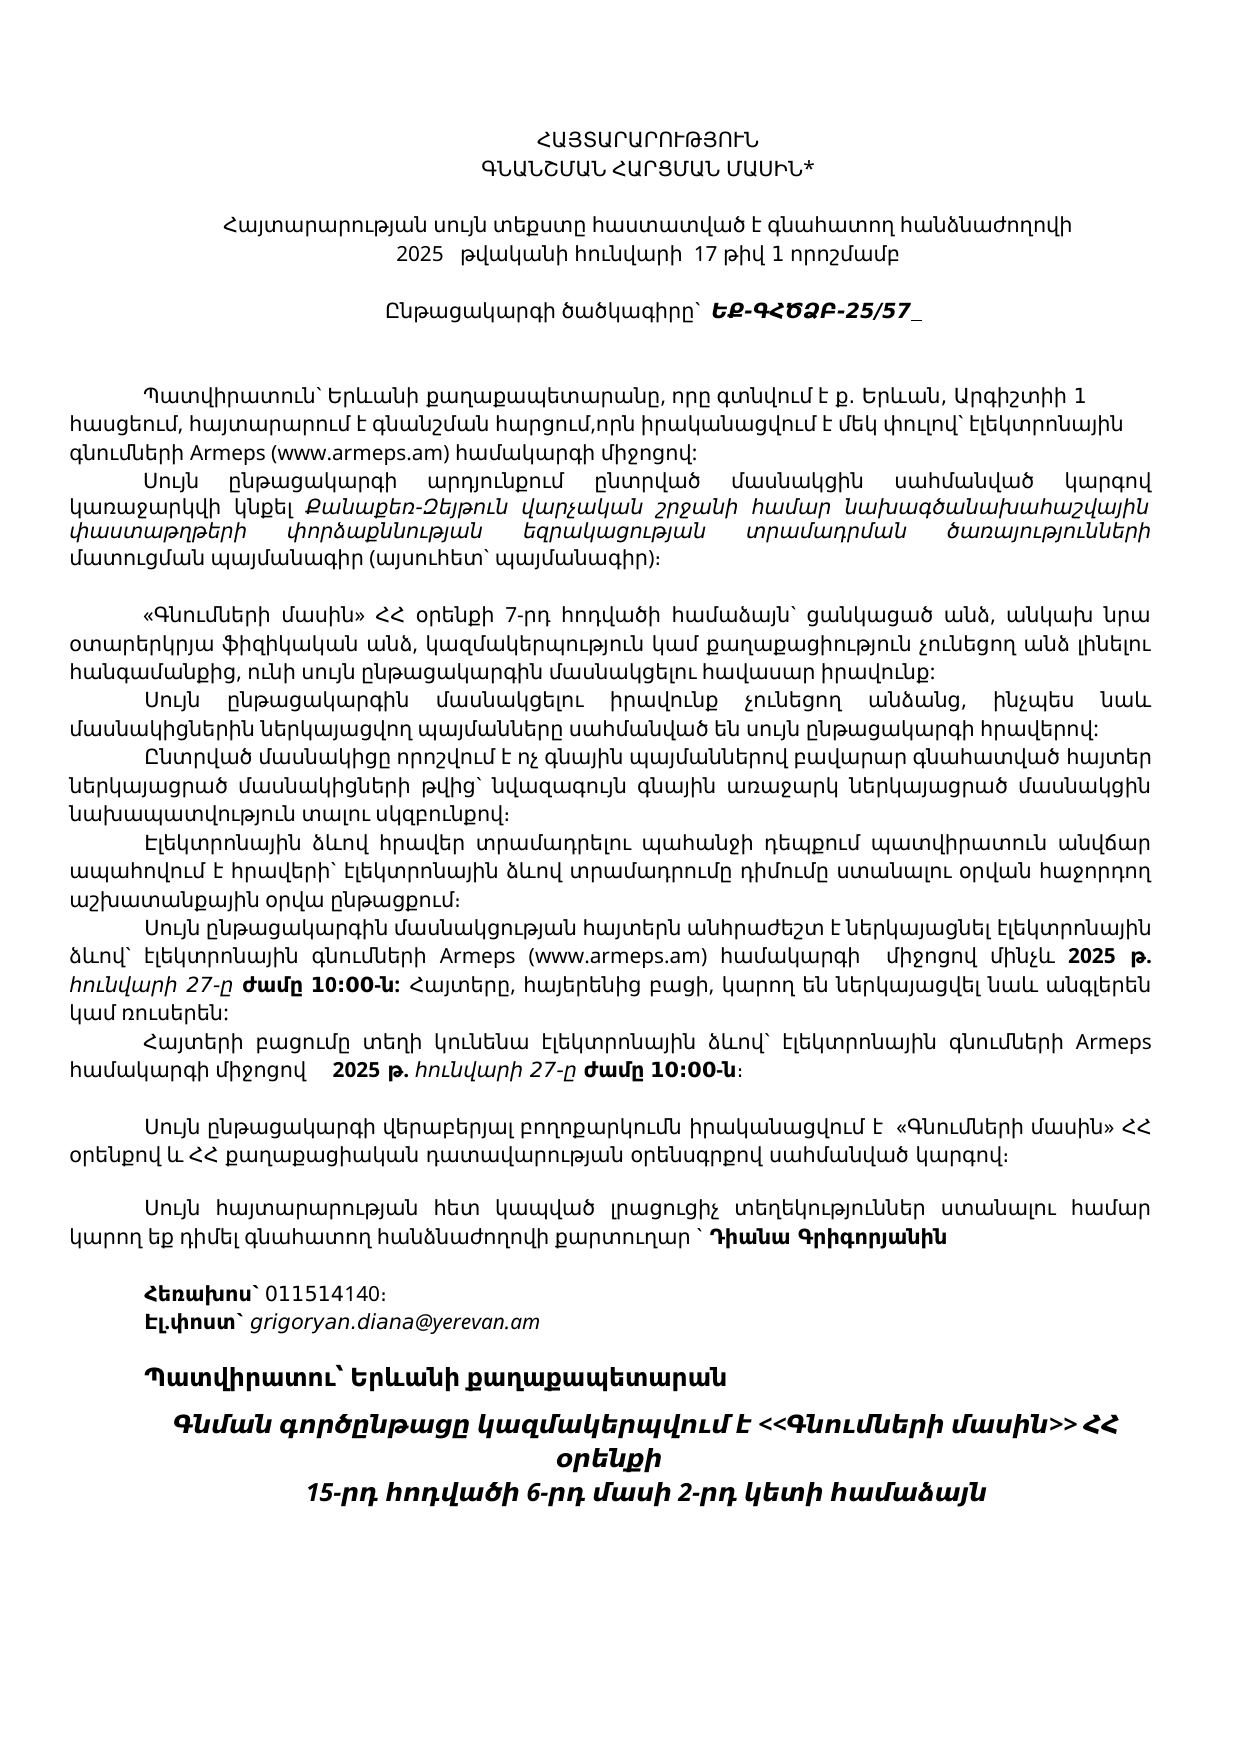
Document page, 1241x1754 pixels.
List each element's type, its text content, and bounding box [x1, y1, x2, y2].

text Սույն ընթացակարգին մասնակցության հայտերն անհրաժեշտ է ներկայացնել էլեկտրոնային ձևով` էլեկտրոնային գնումների Armeps (www.armeps.am) համակարգի միջոցով մինչև 2025 թ. հունվարի 27-ը ժամը 10:00-ն: Հայտերը, հայերենից բացի, կարող են ներկայացվել նաև անգլերեն կամ ռուսերեն: [69, 913, 1152, 1027]
text Ընտրված մասնակիցը որոշվում է ոչ գնային պայմաններով բավարար գնահատված հայտեր ներկայացրած մասնակիցների թվից` նվազագույն գնային առաջարկ ներկայացրած մասնակցին նախապատվություն տալու սկզբունքով։ [69, 742, 1152, 828]
text «Գնումների մասին» ՀՀ օրենքի 7-րդ հոդվածի համաձայն` ցանկացած անձ, անկախ նրա օտարերկրյա ֆիզիկական անձ, կազմակերպություն կամ քաղաքացիություն չունեցող անձ լինելու հանգամանքից, ունի սույն ընթացակարգին մասնակցելու հավասար իրավունք: [69, 600, 1152, 686]
text Գնման գործընթացը կազմակերպվում է <<Գնումների մասին>> ՀՀ օրենքի [69, 1406, 1152, 1474]
text 15-րդ հոդվածի 6-րդ մասի 2-րդ կետի համաձայն [69, 1474, 1152, 1508]
text ԳՆԱՆՇՄԱՆ ՀԱՐՑՄԱՆ ՄԱՍԻՆ* [69, 154, 1152, 182]
text Հայտերի բացումը տեղի կունենա էլեկտրոնային ձևով` էլեկտրոնային գնումների Armeps համակարգի միջոցով 2025 թ. հունվարի 27-ը ժամը 10:00-ն։ [69, 1027, 1152, 1084]
text Հայտարարության սույն տեքստը հաստատված է գնահատող հանձնաժողովի [69, 211, 1152, 239]
text Պատվիրատուն` Երևանի քաղաքապետարանը, որը գտնվում է ք. Երևան, Արգիշտիի 1 հասցեում, հայտարարում է գնանշման հարցում,որն իրականացվում է մեկ փուլով` էլեկտրոնային գնումների Armeps (www.armeps.am) համակարգի միջոցով: [69, 381, 1152, 466]
text Հեռախոս` 011514140։ [69, 1279, 1152, 1307]
text ՀԱՅՏԱՐԱՐՈՒԹՅՈՒՆ [69, 125, 1152, 154]
text Սույն հայտարարության հետ կապված լրացուցիչ տեղեկություններ ստանալու համար կարող եք դիմել գնահատող հանձնաժողովի քարտուղար ` Դիանա Գրիգորյանին [69, 1193, 1152, 1279]
text Սույն ընթացակարգին մասնակցելու իրավունք չունեցող անձանց, ինչպես նաև մասնակիցներին ներկայացվող պայմանները սահմանված են սույն ընթացակարգի հրավերով: [69, 686, 1152, 742]
text 2025 թվականի հունվարի 17 թիվ 1 որոշմամբ [69, 239, 1152, 267]
text Սույն ընթացակարգի արդյունքում ընտրված մասնակցին սահմանված կարգով կառաջարկվի կնքել Քանաքեռ-Զեյթուն վարչական շրջանի համար նախագծանախահաշվային փաստաթղթերի փորձաքննության եզրակացության տրամադրման ծառայությունների մատուցման պայմանագիր (այսուհետ` պայմանագիր)։ [69, 466, 1152, 572]
text Ընթացակարգի ծածկագիրը` ԵՔ-ԳՀԾՁԲ-25/57 [69, 296, 1152, 324]
text Էլեկտրոնային ձևով հրավեր տրամադրելու պահանջի դեպքում պատվիրատուն անվճար ապահովում է հրավերի` էլեկտրոնային ձևով տրամադրումը դիմումը ստանալու օրվան հաջորդող աշխատանքային օրվա ընթացքում։ [69, 828, 1152, 913]
text Սույն ընթացակարգի վերաբերյալ բողոքարկումն իրականացվում է «Գնումների մասին» ՀՀ օրենքով և ՀՀ քաղաքացիական դատավարության օրենսգրքով սահմանված կարգով։ [69, 1112, 1152, 1169]
text Էլ.փոստ` grigoryan.diana@yerevan.am [69, 1307, 1152, 1336]
text Պատվիրատու՝ Երևանի քաղաքապետարան [144, 1360, 1152, 1394]
